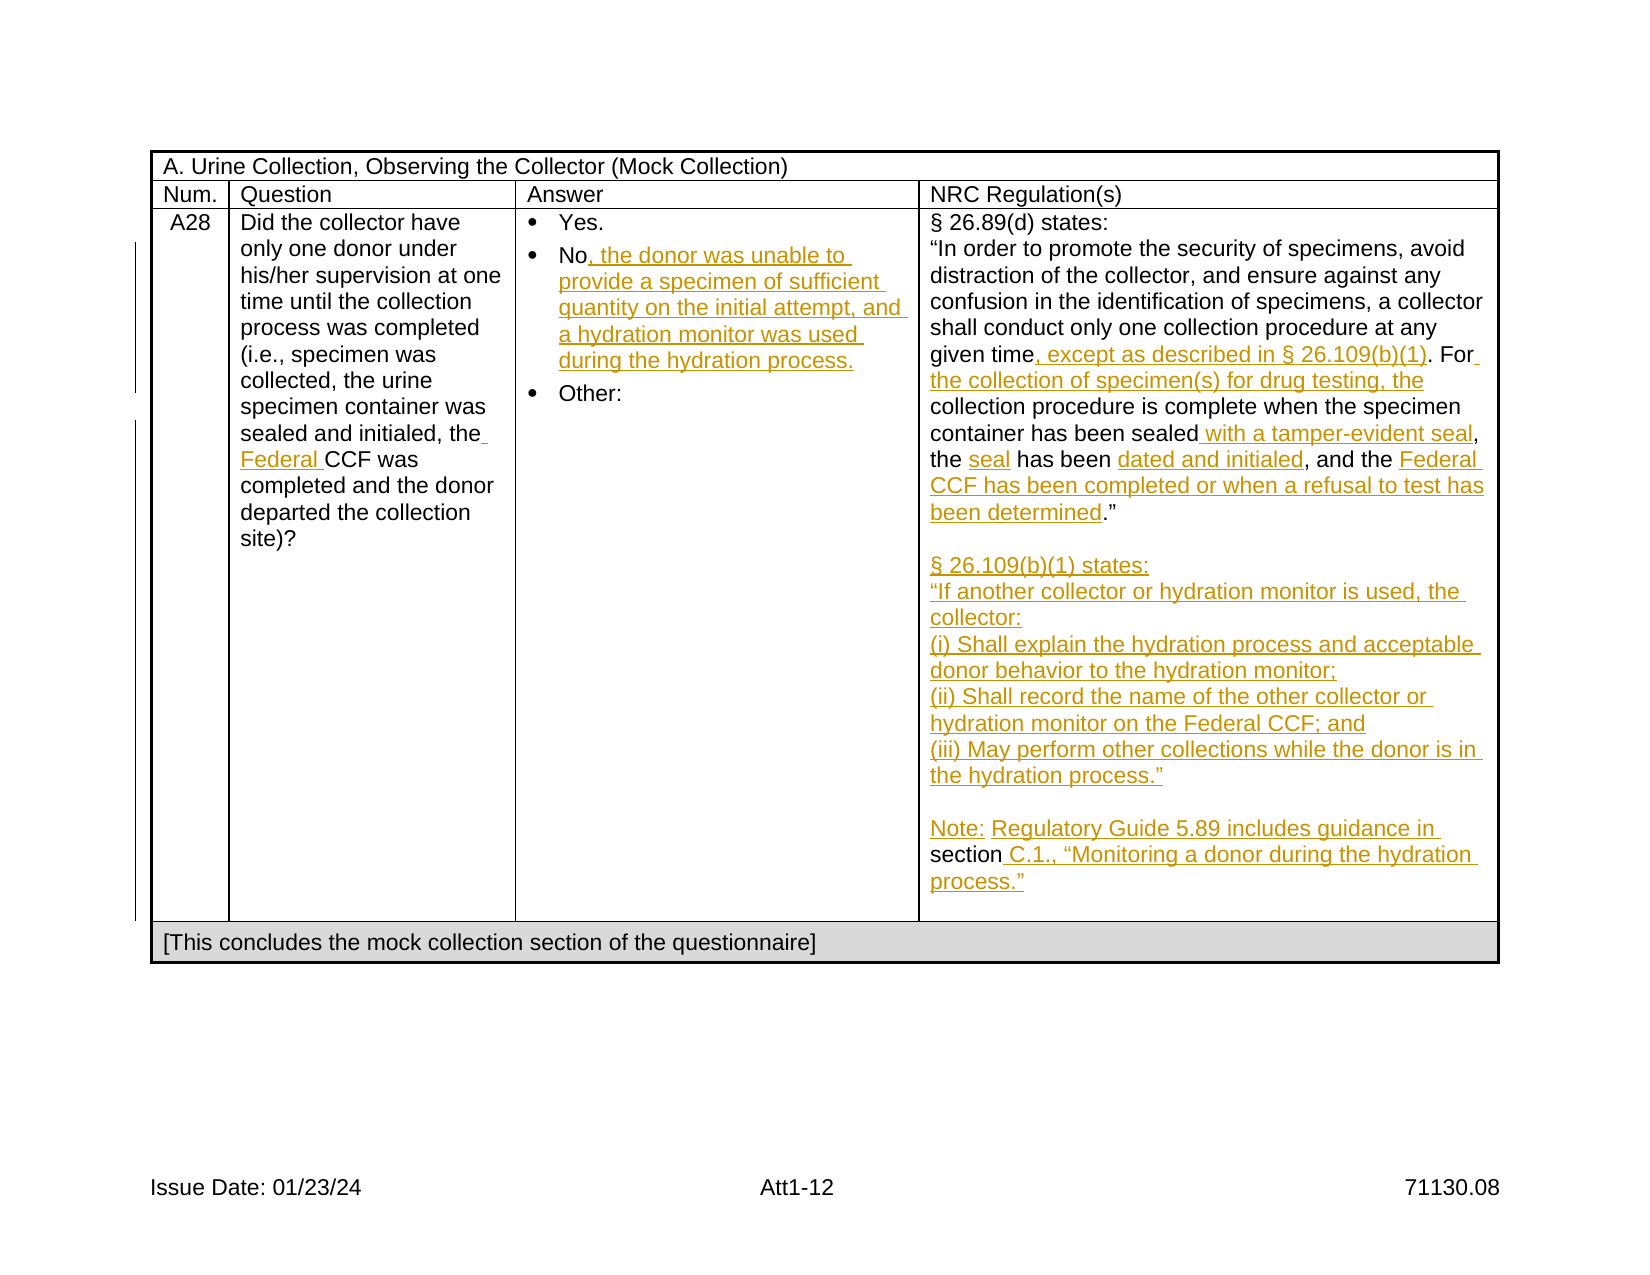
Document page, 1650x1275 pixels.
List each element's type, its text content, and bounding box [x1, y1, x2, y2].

table_cell Did the collector have only one donor under his/her supervision at one time until the collection process was completed (i.e., specimen was collected, the urine specimen container was sealed and initialed, theCCF was completed and the donor departed the collection site)? [230, 209, 515, 921]
table_cell A28 [153, 209, 228, 921]
table_cell Answer [516, 181, 918, 207]
table_cell NRC Regulation(s) [920, 181, 1497, 207]
table_cell [This concludes the mock collection section of the questionnaire] [153, 922, 1497, 961]
table_cell Yes. No Other: [516, 209, 918, 921]
table_cell § 26.89(d) states: “In order to promote the security of specimens, avoid distraction of the collector, and ensure against any confusion in the identification of specimens, a collector shall conduct only one collection procedure at any given time. For collection procedure is complete when the specimen container has been sealed, the has been , and the .” section [920, 209, 1497, 921]
table_cell Question [230, 181, 515, 207]
table_cell Num. [153, 181, 228, 207]
table_header A. Urine Collection, Observing the Collector (Mock Collection) [153, 153, 1497, 179]
